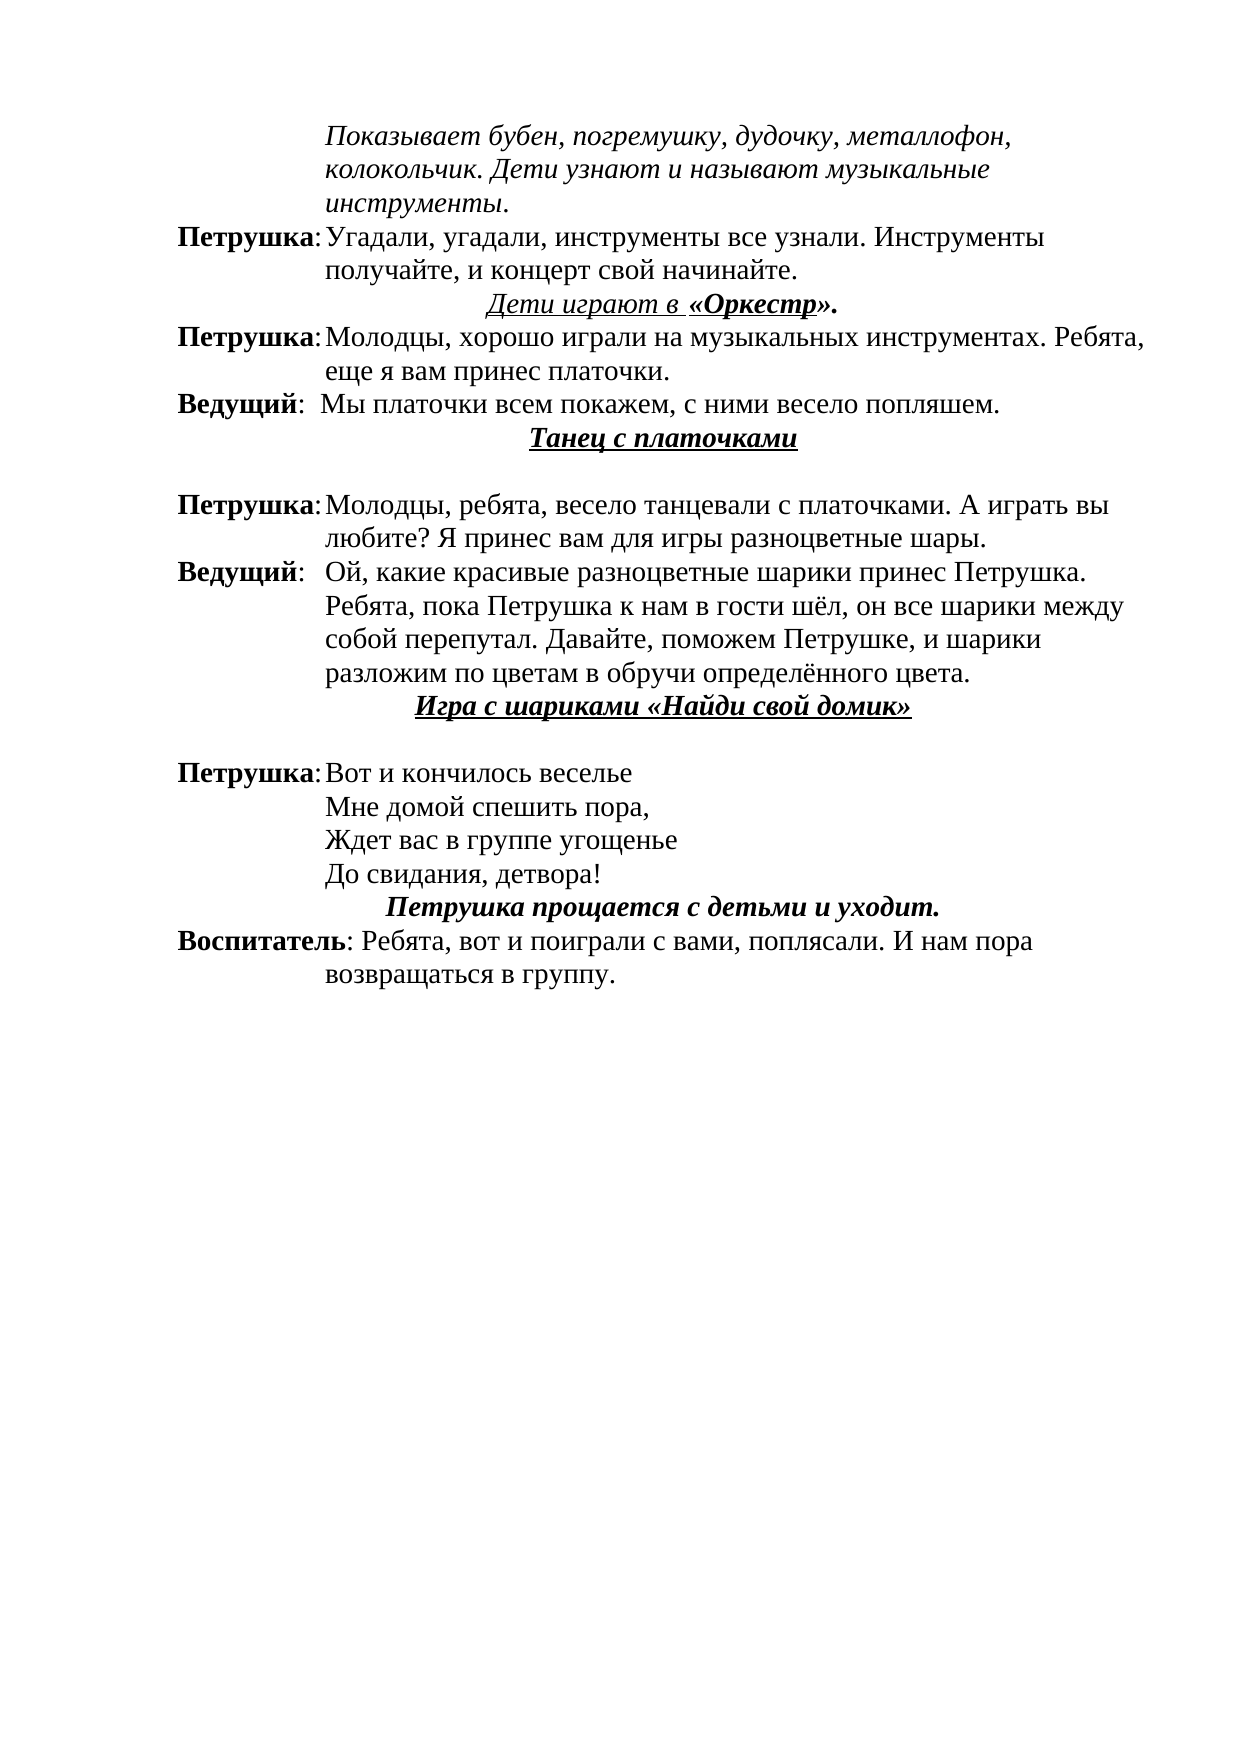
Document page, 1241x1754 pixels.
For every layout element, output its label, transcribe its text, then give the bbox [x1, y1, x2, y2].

text Танец с платочками [177, 420, 1152, 453]
text Петрушка: Угадали, угадали, инструменты все узнали. Инструменты получайте, и концерт свой начинайте. [177, 219, 1152, 286]
text Ждет вас в группе угощенье [251, 822, 1152, 856]
text Мне домой спешить пора, [251, 789, 1152, 822]
text Воспитатель: Ребята, вот и поиграли с вами, поплясали. И нам пора возвращаться в группу. [177, 923, 1152, 990]
text Ведущий: Ой, какие красивые разноцветные шарики принес Петрушка. Ребята, пока Петрушка к нам в гости шёл, он все шарики между собой перепутал. Давайте, поможем Петрушке, и шарики разложим по цветам в обручи определённого цвета. [177, 554, 1152, 688]
text Петрушка: Молодцы, хорошо играли на музыкальных инструментах. Ребята, еще я вам принес платочки. [177, 319, 1152, 386]
text Игра с шариками «Найди свой домик» [177, 688, 1152, 722]
text Петрушка прощается с детьми и уходит. [177, 889, 1152, 923]
text Дети играют в «Оркестр». [177, 286, 1152, 319]
text Петрушка: Вот и кончилось веселье [177, 755, 1152, 789]
text До свидания, детвора! [251, 856, 1152, 889]
text Показывает бубен, погремушку, дудочку, металлофон, колокольчик. Дети узнают и называют музыкальные инструменты. [325, 118, 1152, 219]
text Петрушка: Молодцы, ребята, весело танцевали с платочками. А играть вы любите? Я принес вам для игры разноцветные шары. [177, 487, 1152, 554]
text Ведущий: Мы платочки всем покажем, с ними весело попляшем. [177, 386, 1152, 420]
